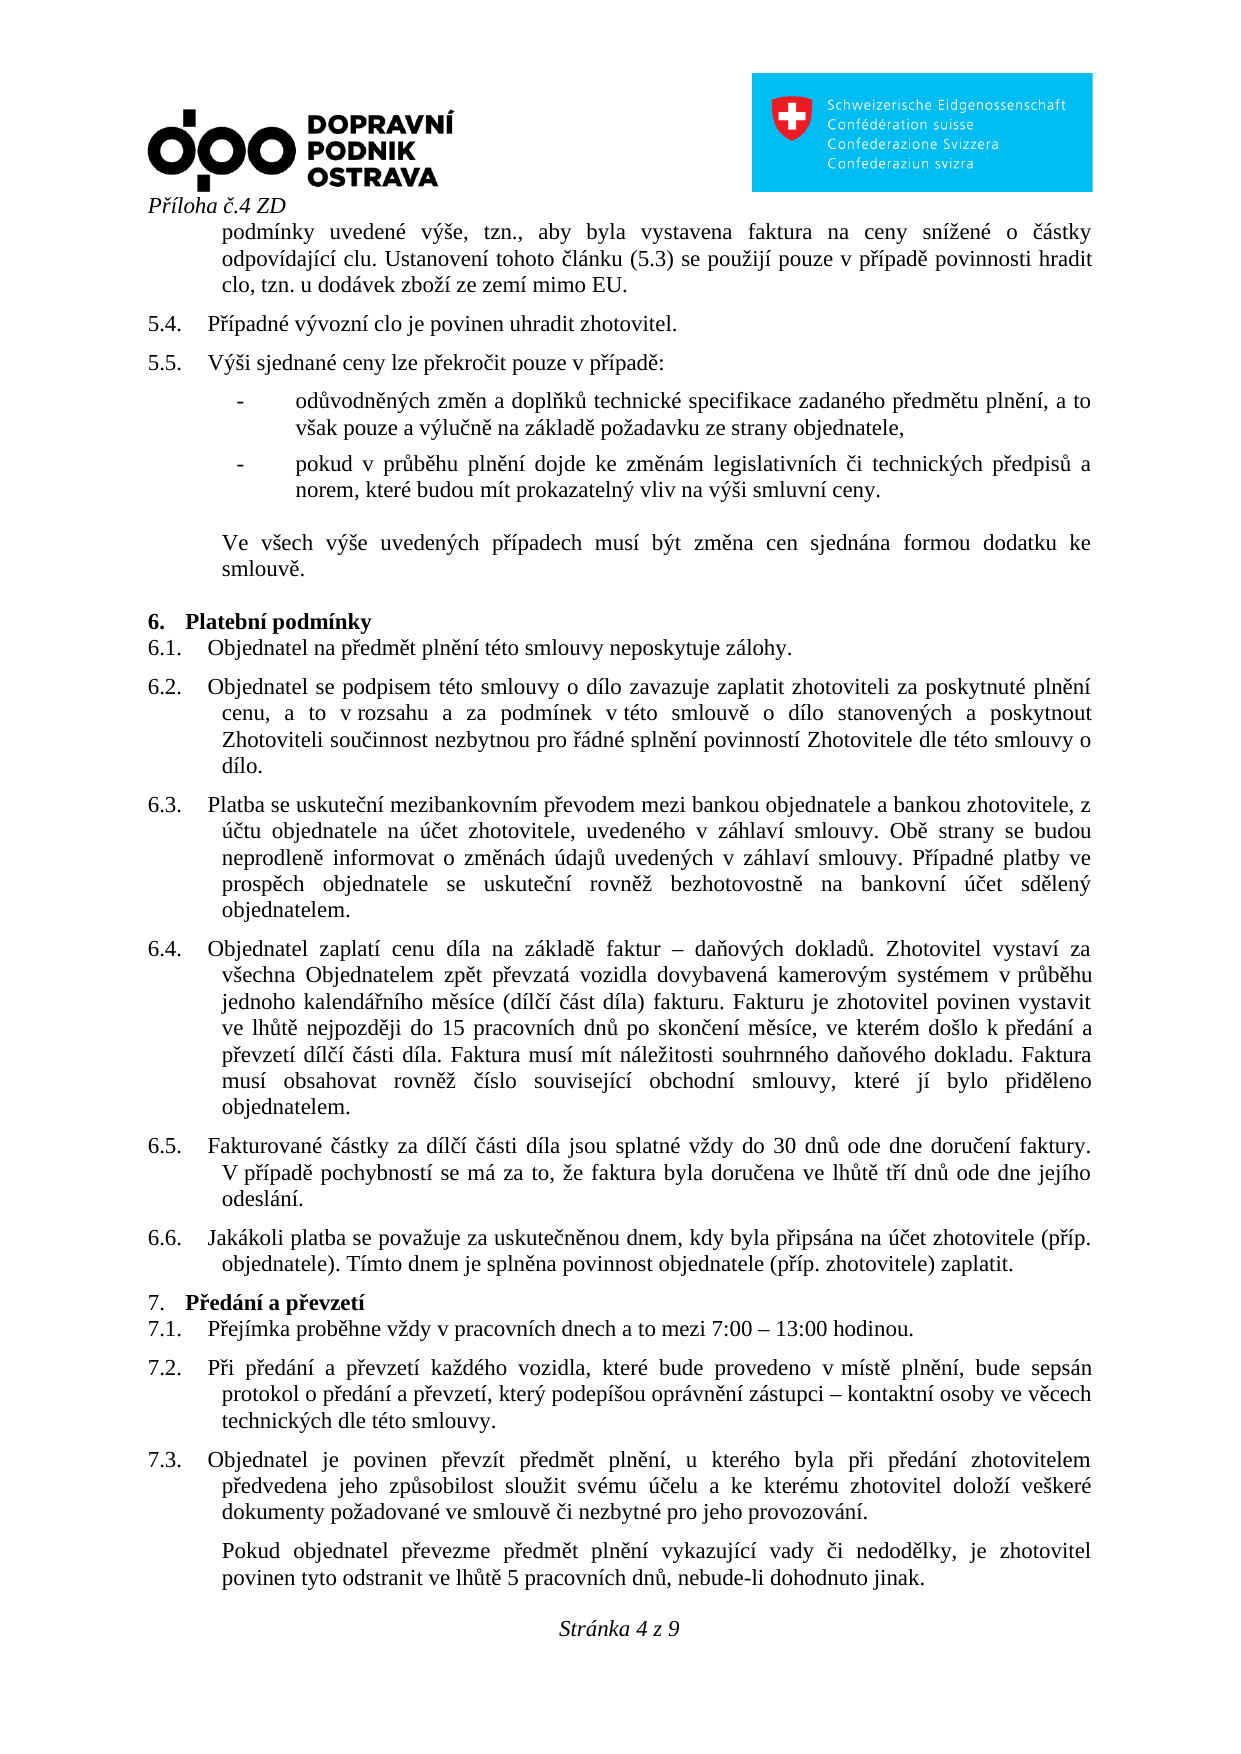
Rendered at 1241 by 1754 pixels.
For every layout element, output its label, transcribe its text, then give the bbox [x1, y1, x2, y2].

list Platební podmínky [148, 608, 1092, 634]
list pokud v průběhu plnění dojde ke změnám legislativních či technických předpisů a norem, které budou mít prokazatelný vliv na výši smluvní ceny. [236, 450, 1092, 502]
list Objednatel je povinen převzít předmět plnění, u kterého byla při předání zhotovitelem předvedena jeho způsobilost sloužit svému účelu a ke kterému zhotovitel doloží veškeré dokumenty požadované ve smlouvě či nezbytné pro jeho provozování. [148, 1446, 1092, 1525]
picture [772, 97, 812, 140]
list Při předání a převzetí každého vozidla, které bude provedeno v místě plnění, bude sepsán protokol o předání a převzetí, který podepíšou oprávnění zástupci – kontaktní osoby ve věcech technických dle této smlouvy. [148, 1354, 1092, 1433]
list Platba se uskuteční mezibankovním převodem mezi bankou objednatele a bankou zhotovitele, z účtu objednatele na účet zhotovitele, uvedeného v záhlaví smlouvy. Obě strany se budou neprodleně informovat o změnách údajů uvedených v záhlaví smlouvy. Případné platby ve prospěch objednatele se uskuteční rovněž bezhotovostně na bankovní účet sdělený objednatelem. [148, 791, 1092, 923]
list Jakákoli platba se považuje za uskutečněnou dnem, kdy byla připsána na účet zhotovitele (příp. objednatele). Tímto dnem je splněna povinnost objednatele (příp. zhotovitele) zaplatit. [148, 1224, 1092, 1276]
list Případné vývozní clo je povinen uhradit zhotovitel. [148, 310, 1092, 336]
list odůvodněných změn a doplňků technické specifikace zadaného předmětu plnění, a to však pouze a výlučně na základě požadavku ze strany objednatele, [236, 388, 1092, 440]
list Výši sjednané ceny lze překročit pouze v případě: [148, 349, 1092, 375]
list Fakturované částky za dílčí části díla jsou splatné vždy do 30 dnů ode dne doručení faktury. V případě pochybností se má za to, že faktura byla doručena ve lhůtě tří dnů ode dne jejího odeslání. [148, 1132, 1092, 1211]
list Objednatel zaplatí cenu díla na základě faktur – daňových dokladů. Zhotovitel vystaví za všechna Objednatelem zpět převzatá vozidla dovybavená kamerovým systémem v průběhu jednoho kalendářního měsíce (dílčí část díla) fakturu. Fakturu je zhotovitel povinen vystavit ve lhůtě nejpozději do 15 pracovních dnů po skončení měsíce, ve kterém došlo k předání a převzetí dílčí části díla. Faktura musí mít náležitosti souhrnného daňového dokladu. Faktura musí obsahovat rovněž číslo související obchodní smlouvy, které jí bylo přiděleno objednatelem. [148, 935, 1092, 1120]
picture [147, 109, 455, 192]
list Objednatel na předmět plnění této smlouvy neposkytuje zálohy. [148, 634, 1092, 661]
list Předání a převzetí [148, 1289, 1092, 1315]
list Objednatel se podpisem této smlouvy o dílo zavazuje zaplatit zhotoviteli za poskytnuté plnění cenu, a to v rozsahu a za podmínek v této smlouvě o dílo stanovených a poskytnout Zhotoviteli součinnost nezbytnou pro řádné splnění povinností Zhotovitele dle této smlouvy o dílo. [148, 673, 1092, 778]
text Pokud objednatel převezme předmět plnění vykazující vady či nedodělky, je zhotovitel povinen tyto odstranit ve lhůtě 5 pracovních dnů, nebude-li dohodnuto jinak. [222, 1537, 1092, 1590]
list Přejímka proběhne vždy v pracovních dnech a to mezi 7:00 – 13:00 hodinou. [148, 1315, 1092, 1342]
text Ve všech výše uvedených případech musí být změna cen sjednána formou dodatku ke smlouvě. [222, 529, 1092, 581]
